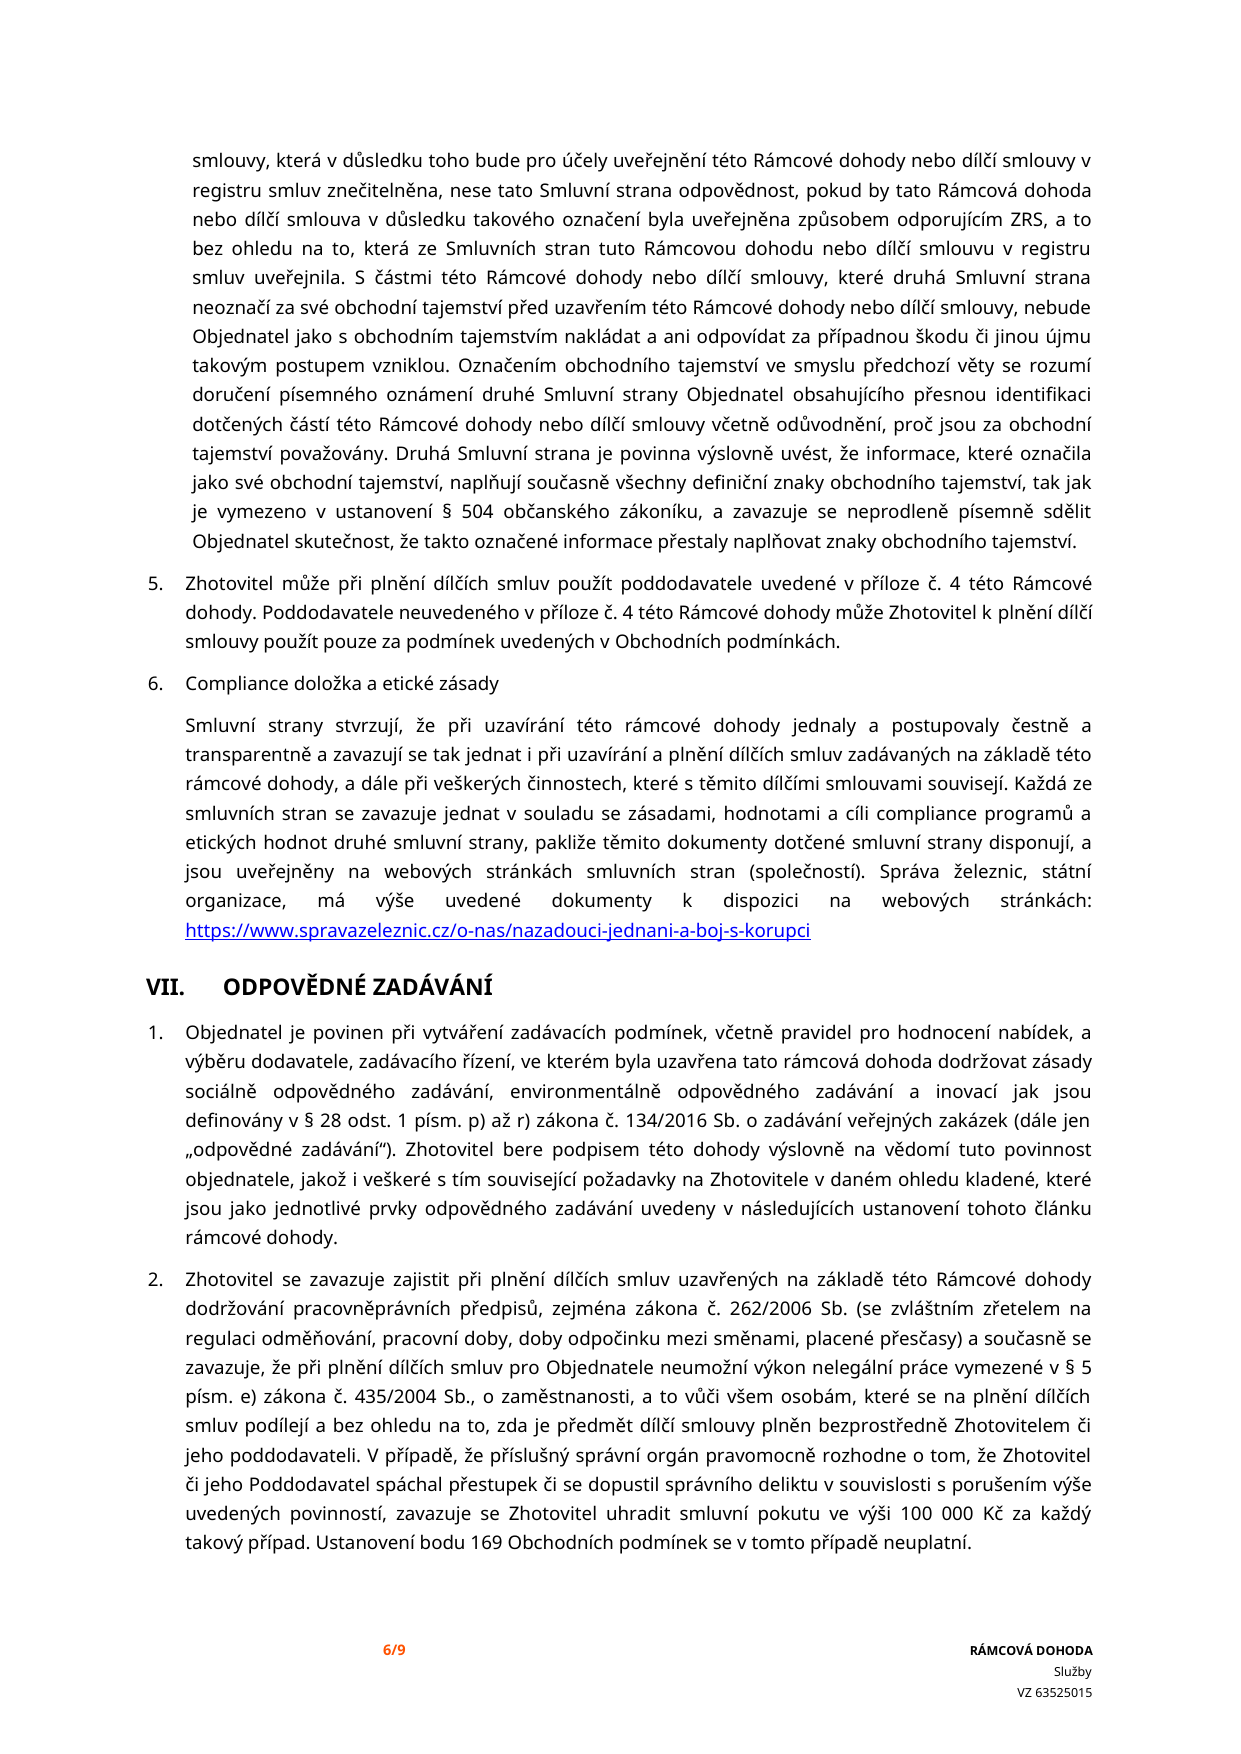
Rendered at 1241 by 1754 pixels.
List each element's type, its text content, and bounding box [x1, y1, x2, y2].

list Zhotovitel může při plnění dílčích smluv použít poddodavatele uvedené v příloze č. 4 této Rámcové dohody. Poddodavatele neuvedeného v příloze č. 4 této Rámcové dohody může Zhotovitel k plnění dílčí smlouvy použít pouze za podmínek uvedených v Obchodních podmínkách. [148, 570, 1093, 654]
list Compliance doložka a etické zásady [148, 670, 1093, 696]
list Smluvní strany stvrzují, že při uzavírání této rámcové dohody jednaly a postupovaly čestně a transparentně a zavazují se tak jednat i při uzavírání a plnění dílčích smluv zadávaných na základě této rámcové dohody, a dále při veškerých činnostech, které s těmito dílčími smlouvami souvisejí. Každá ze smluvních stran se zavazuje jednat v souladu se zásadami, hodnotami a cíli compliance programů a etických hodnot druhé smluvní strany, pakliže těmito dokumenty dotčené smluvní strany disponují, a jsou uveřejněny na webových stránkách smluvních stran (společností). Správa železnic, státní organizace, má výše uvedené dokumenty k dispozici na webových stránkách: https://www.spravazeleznic.cz/o-nas/nazadouci-jednani-a-boj-s-korupci [185, 712, 1093, 942]
list Objednatel je povinen při vytváření zadávacích podmínek, včetně pravidel pro hodnocení nabídek, a výběru dodavatele, zadávacího řízení, ve kterém byla uzavřena tato rámcová dohoda dodržovat zásady sociálně odpovědného zadávání, environmentálně odpovědného zadávání a inovací jak jsou definovány v § 28 odst. 1 písm. p) až r) zákona č. 134/2016 Sb. o zadávání veřejných zakázek (dále jen „odpovědné zadávání“). Zhotovitel bere podpisem této dohody výslovně na vědomí tuto povinnost objednatele, jakož i veškeré s tím související požadavky na Zhotovitele v daném ohledu kladené, které jsou jako jednotlivé prvky odpovědného zadávání uvedeny v následujících ustanovení tohoto článku rámcové dohody. [148, 1019, 1093, 1250]
list Zhotovitel se zavazuje zajistit při plnění dílčích smluv uzavřených na základě této Rámcové dohody dodržování pracovněprávních předpisů, zejména zákona č. 262/2006 Sb. (se zvláštním zřetelem na regulaci odměňování, pracovní doby, doby odpočinku mezi směnami, placené přesčasy) a současně se zavazuje, že při plnění dílčích smluv pro Objednatele neumožní výkon nelegální práce vymezené v § 5 písm. e) zákona č. 435/2004 Sb., o zaměstnanosti, a to vůči všem osobám, které se na plnění dílčích smluv podílejí a bez ohledu na to, zda je předmět dílčí smlouvy plněn bezprostředně Zhotovitelem či jeho poddodavateli. V případě, že příslušný správní orgán pravomocně rozhodne o tom, že Zhotovitel či jeho Poddodavatel spáchal přestupek či se dopustil správního deliktu v souvislosti s porušením výše uvedených povinností, zavazuje se Zhotovitel uhradit smluvní pokutu ve výši 100 000 Kč za každý takový případ. Ustanovení bodu 169 Obchodních podmínek se v tomto případě neuplatní. [148, 1266, 1093, 1555]
list ODPOVĚDNÉ ZADÁVÁNÍ [185, 971, 1093, 1002]
